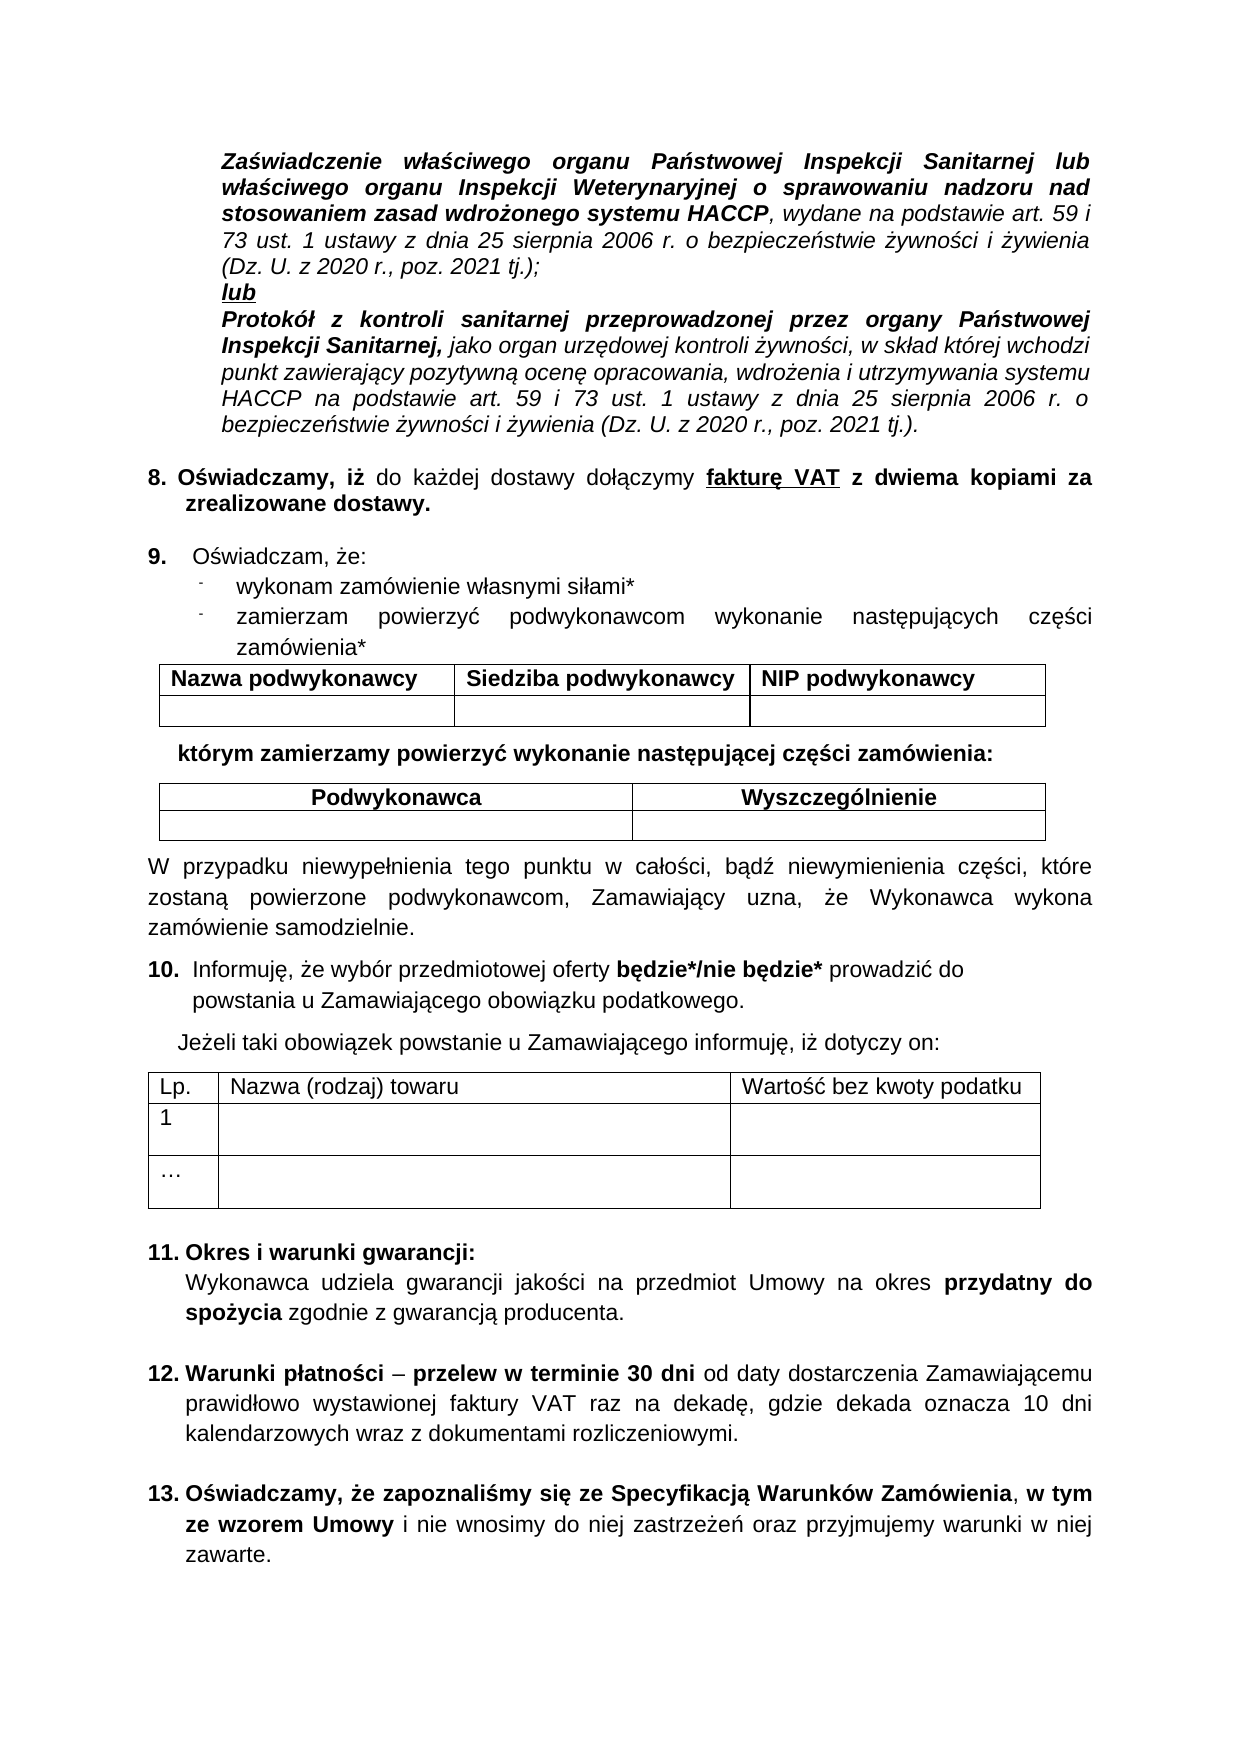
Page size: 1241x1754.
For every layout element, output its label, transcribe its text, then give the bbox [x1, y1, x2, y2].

table_header Podwykonawca [160, 784, 632, 810]
table_cell [751, 696, 1045, 726]
list Wykonawca udziela gwarancji jakości na przedmiot Umowy na okres przydatny do spożycia zgodnie z gwarancją producenta. [185, 1269, 1093, 1325]
table_cell [160, 811, 632, 840]
list zamierzam powierzyć podwykonawcom wykonanie następujących części zamówienia* [199, 603, 1093, 660]
table_cell [633, 811, 1045, 840]
table_cell [731, 1156, 1040, 1207]
table_header Wyszczególnienie [633, 784, 1045, 810]
table_cell 1 [149, 1104, 218, 1155]
text Jeżeli taki obowiązek powstanie u Zamawiającego informuję, iż dotyczy on: [177, 1029, 1093, 1056]
table_cell [219, 1156, 730, 1207]
table_header Siedziba podwykonawcy [455, 665, 749, 695]
list Informuję, że wybór przedmiotowej oferty będzie*/nie będzie* prowadzić do [148, 956, 1093, 983]
text Protokół z kontroli sanitarnej przeprowadzonej przez organy Państwowej Inspekcji Sanitarnej, jako organ urzędowej kontroli żywności, w skład której wchodzi punkt zawierający pozytywną ocenę opracowania, wdrożenia i utrzymywania systemu HACCP na podstawie art. 59 i 73 ust. 1 ustawy z dnia 25 sierpnia 2006 r. o bezpieczeństwie żywności i żywienia (Dz. U. z 2020 r., poz. 2021 tj.). [221, 306, 1093, 437]
text którym zamierzamy powierzyć wykonanie następującej części zamówienia: [177, 740, 1093, 766]
table_header Lp. [149, 1073, 218, 1103]
table_header Nazwa podwykonawcy [160, 665, 454, 695]
list Warunki płatności – przelew w terminie 30 dni od daty dostarczenia Zamawiającemu prawidłowo wystawionej faktury VAT raz na dekadę, gdzie dekada oznacza 10 dni kalendarzowych wraz z dokumentami rozliczeniowymi. [148, 1359, 1093, 1446]
list wykonam zamówienie własnymi siłami* [199, 573, 1093, 599]
table_header NIP podwykonawcy [751, 665, 1045, 695]
table_header Nazwa (rodzaj) towaru [219, 1073, 730, 1103]
text Zaświadczenie właściwego organu Państwowej Inspekcji Sanitarnej lub właściwego organu Inspekcji Weterynaryjnej o sprawowaniu nadzoru nad stosowaniem zasad wdrożonego systemu HACCP, wydane na podstawie art. 59 i 73 ust. 1 ustawy z dnia 25 sierpnia 2006 r. o bezpieczeństwie żywności i żywienia (Dz. U. z 2020 r., poz. 2021 tj.); [221, 148, 1093, 279]
table_cell [219, 1104, 730, 1155]
list Oświadczamy, że zapoznaliśmy się ze Specyfikacją Warunków Zamówienia, w tym ze wzorem Umowy i nie wnosimy do niej zastrzeżeń oraz przyjmujemy warunki w niej zawarte. [148, 1480, 1093, 1567]
list powstania u Zamawiającego obowiązku podatkowego. [148, 987, 1093, 1013]
text W przypadku niewypełnienia tego punktu w całości, bądź niewymienienia części, które zostaną powierzone podwykonawcom, Zamawiający uzna, że Wykonawca wykona zamówienie samodzielnie. [148, 853, 1093, 940]
table_cell [731, 1104, 1040, 1155]
text lub [148, 279, 1093, 306]
list Oświadczam, że: [148, 543, 1093, 569]
table_cell [160, 696, 454, 726]
list Oświadczamy, iż do każdej dostawy dołączymy fakturę VAT z dwiema kopiami za zrealizowane dostawy. [148, 464, 1093, 517]
table_header Wartość bez kwoty podatku [731, 1073, 1040, 1103]
table_cell … [149, 1156, 218, 1207]
table_cell [455, 696, 749, 726]
list Okres i warunki gwarancji: [148, 1239, 1093, 1265]
